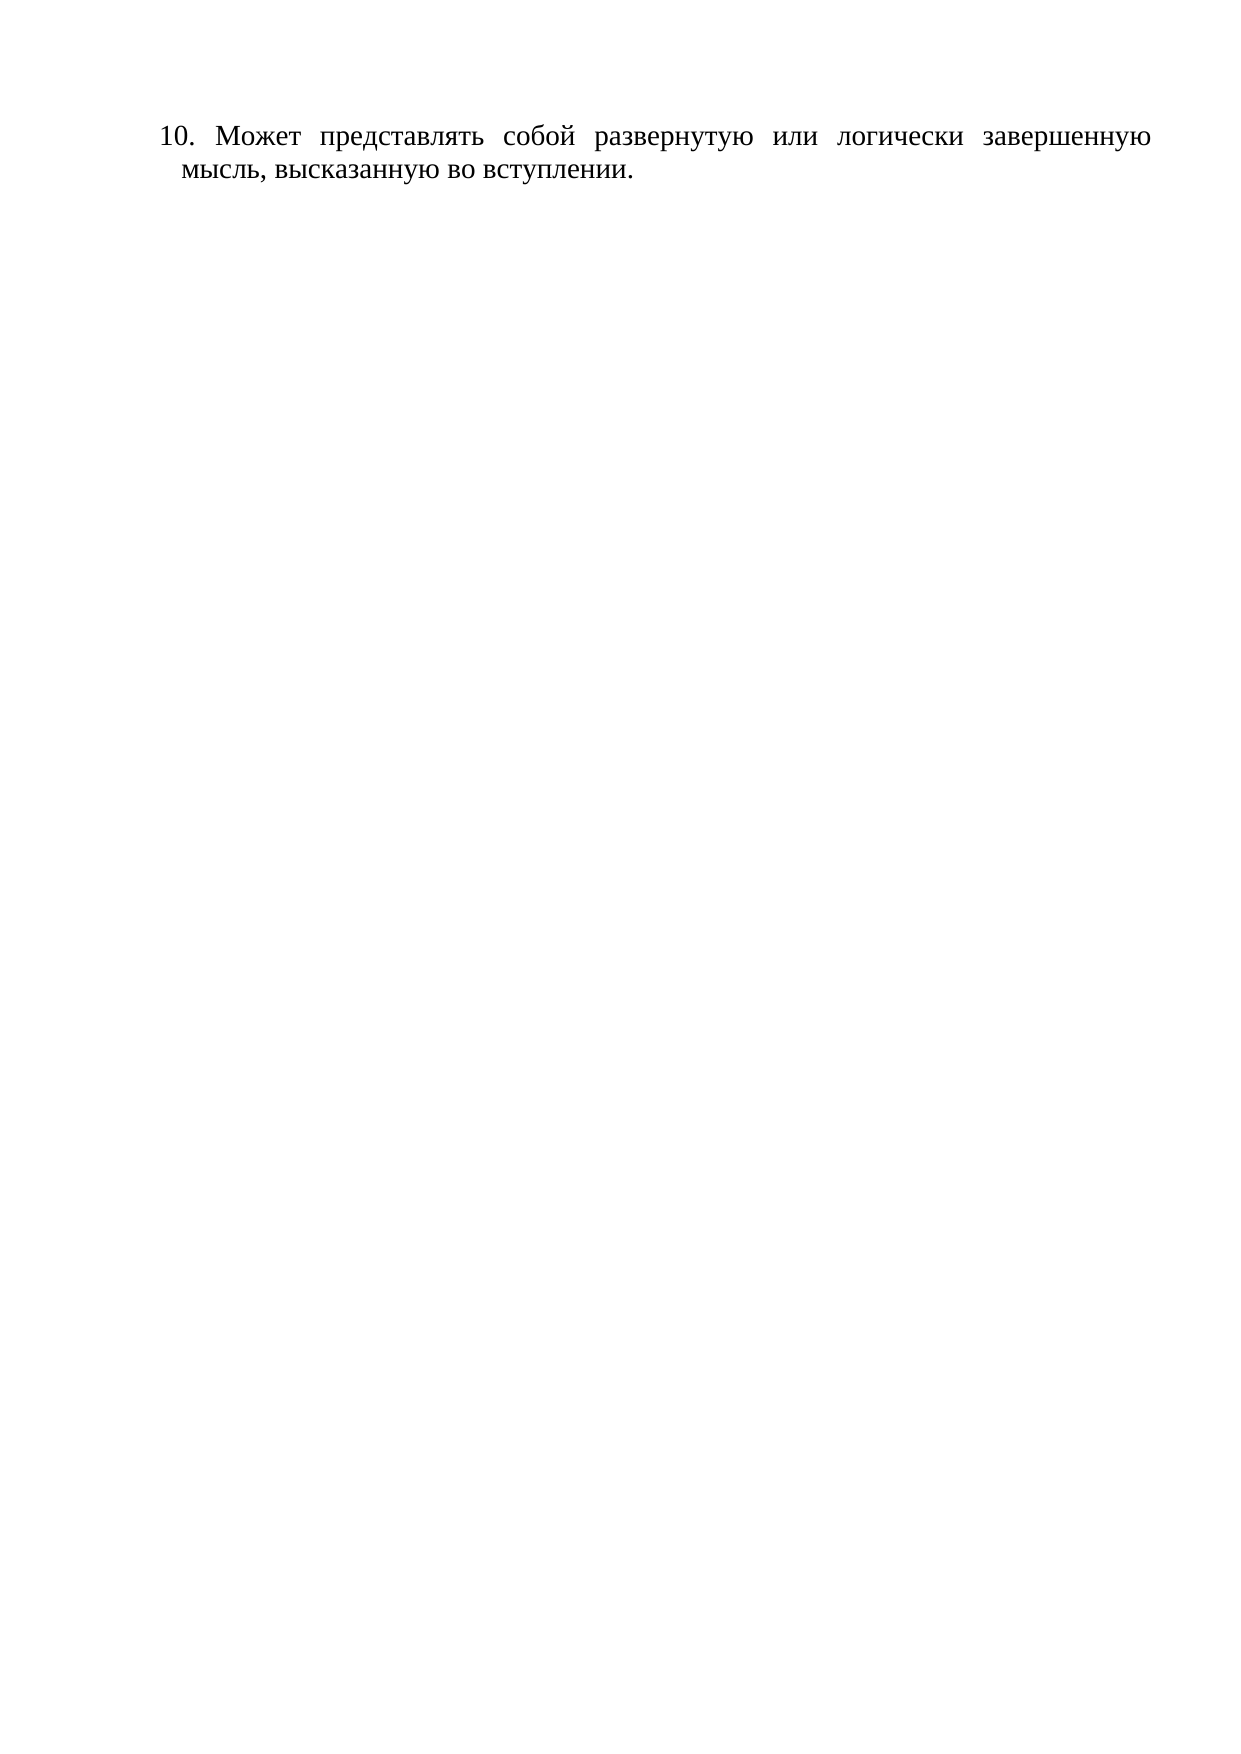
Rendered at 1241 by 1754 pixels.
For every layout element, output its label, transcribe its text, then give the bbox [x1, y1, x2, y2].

list Может представлять собой развернутую или логически завершенную мысль, высказанную во вступлении. [177, 118, 1152, 185]
